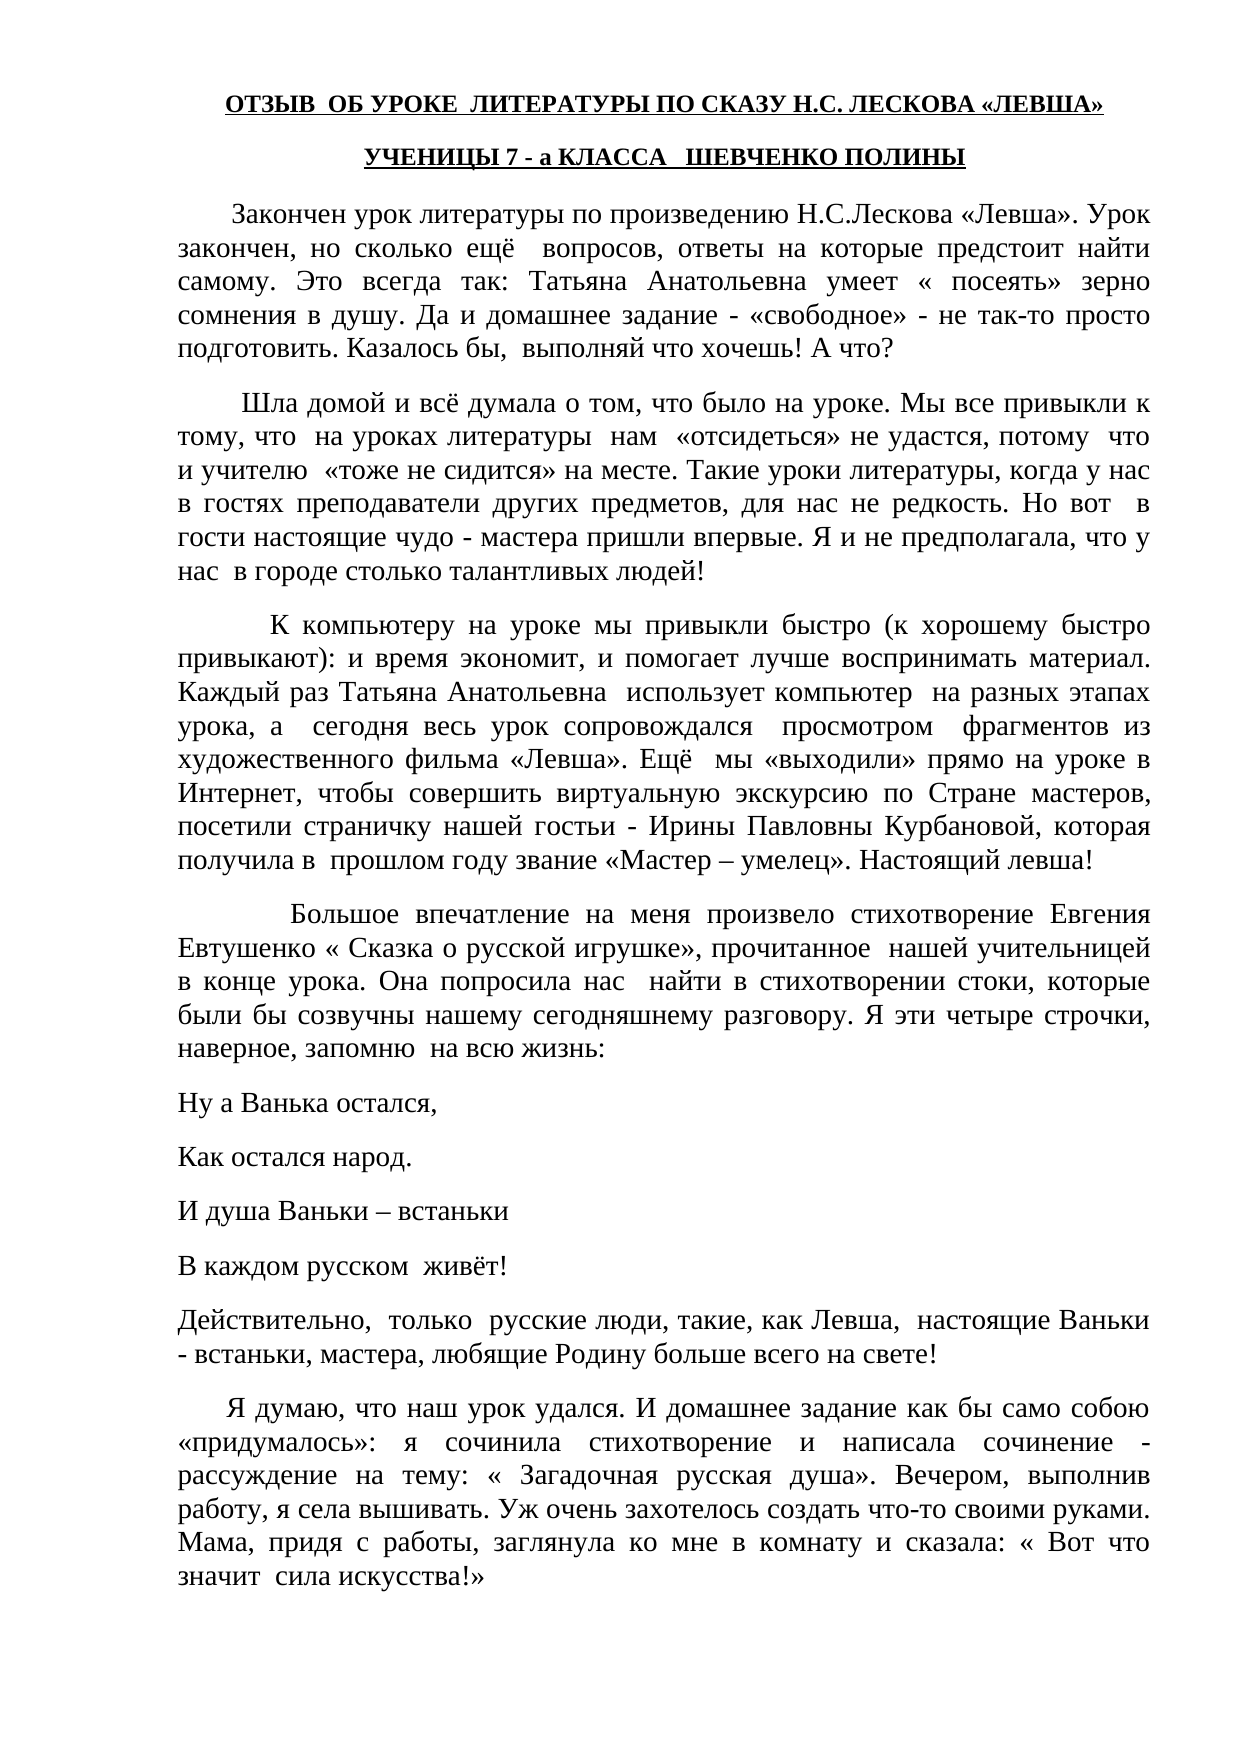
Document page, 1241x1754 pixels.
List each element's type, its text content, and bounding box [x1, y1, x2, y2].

text Как остался народ. [177, 1139, 1152, 1173]
text ОТЗЫВ ОБ УРОКЕ ЛИТЕРАТУРЫ ПО СКАЗУ Н.С. ЛЕСКОВА «ЛЕВША» [177, 89, 1152, 117]
text Шла домой и всё думала о том, что было на уроке. Мы все привыкли к тому, что на уроках литературы нам «отсидеться» не удастся, потому что и учителю «тоже не сидится» на месте. Такие уроки литературы, когда у нас в гостях преподаватели других предметов, для нас не редкость. Но вот в гости настоящие чудо - мастера пришли впервые. Я и не предполагала, что у нас в городе столько талантливых людей! [177, 385, 1152, 586]
text Закончен урок литературы по произведению Н.С.Лескова «Левша». Урок закончен, но сколько ещё вопросов, ответы на которые предстоит найти самому. Это всегда так: Татьяна Анатольевна умеет « посеять» зерно сомнения в душу. Да и домашнее задание - «свободное» - не так-то просто подготовить. Казалось бы, выполняй что хочешь! А что? [177, 196, 1152, 364]
text Я думаю, что наш урок удался. И домашнее задание как бы само собою «придумалось»: я сочинила стихотворение и написала сочинение - рассуждение на тему: « Загадочная русская душа». Вечером, выполнив работу, я села вышивать. Уж очень захотелось создать что-то своими руками. Мама, придя с работы, заглянула ко мне в комнату и сказала: « Вот что значит сила искусства!» [177, 1390, 1152, 1591]
text Ну а Ванька остался, [177, 1085, 1152, 1118]
text В каждом русском живёт! [177, 1248, 1152, 1281]
text И душа Ваньки – встаньки [177, 1193, 1152, 1227]
text К компьютеру на уроке мы привыкли быстро (к хорошему быстро привыкают): и время экономит, и помогает лучше воспринимать материал. Каждый раз Татьяна Анатольевна использует компьютер на разных этапах урока, а сегодня весь урок сопровождался просмотром фрагментов из художественного фильма «Левша». Ещё мы «выходили» прямо на уроке в Интернет, чтобы совершить виртуальную экскурсию по Стране мастеров, посетили страничку нашей гостьи - Ирины Павловны Курбановой, которая получила в прошлом году звание «Мастер – умелец». Настоящий левша! [177, 607, 1152, 875]
text Большое впечатление на меня произвело стихотворение Евгения Евтушенко « Сказка о русской игрушке», прочитанное нашей учительницей в конце урока. Она попросила нас найти в стихотворении стоки, которые были бы созвучны нашему сегодняшнему разговору. Я эти четыре строчки, наверное, запомню на всю жизнь: [177, 896, 1152, 1064]
text УЧЕНИЦЫ 7 - а КЛАССА ШЕВЧЕНКО ПОЛИНЫ [177, 142, 1152, 171]
text Действительно, только русские люди, такие, как Левша, настоящие Ваньки - встаньки, мастера, любящие Родину больше всего на свете! [177, 1302, 1152, 1369]
